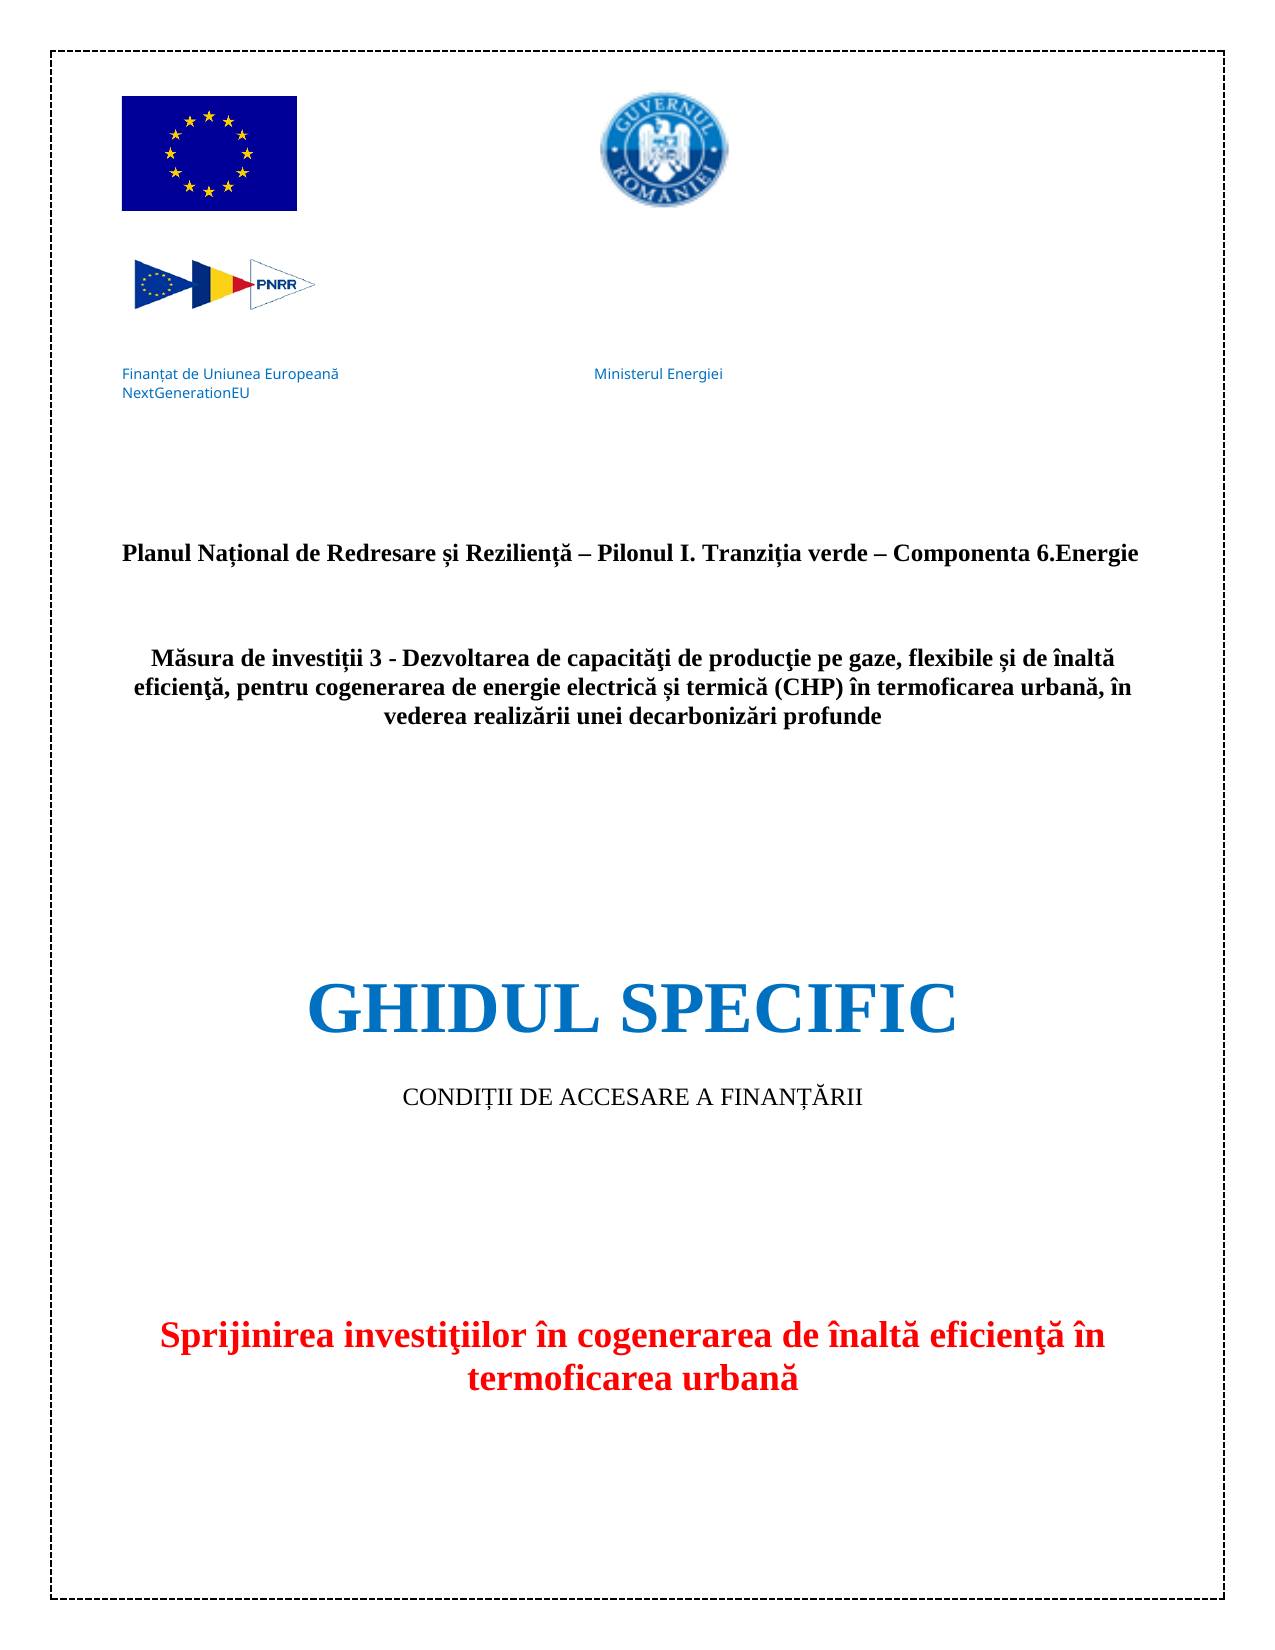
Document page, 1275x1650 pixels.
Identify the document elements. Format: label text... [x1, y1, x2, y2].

text Planul Național de Redresare și Reziliență – Pilonul I. Tranziția verde – Componenta 6.Energie [122, 538, 1144, 567]
text CONDIȚII DE ACCESARE A FINANȚĂRII [122, 1082, 1144, 1111]
text Măsura de investiții 3 - Dezvoltarea de capacităţi de producţie pe gaze, flexibile și de înaltă eficienţă, pentru cogenerarea de energie electrică și termică (CHP) în termoficarea urbană, în vederea realizării unei decarbonizări profunde [122, 643, 1144, 730]
picture [576, 77, 754, 212]
text GHIDUL SPECIFIC [122, 964, 1144, 1048]
text Sprijinirea investiţiilor în cogenerarea de înaltă eficienţă în termoficarea urbană [122, 1312, 1144, 1398]
picture [121, 96, 325, 364]
